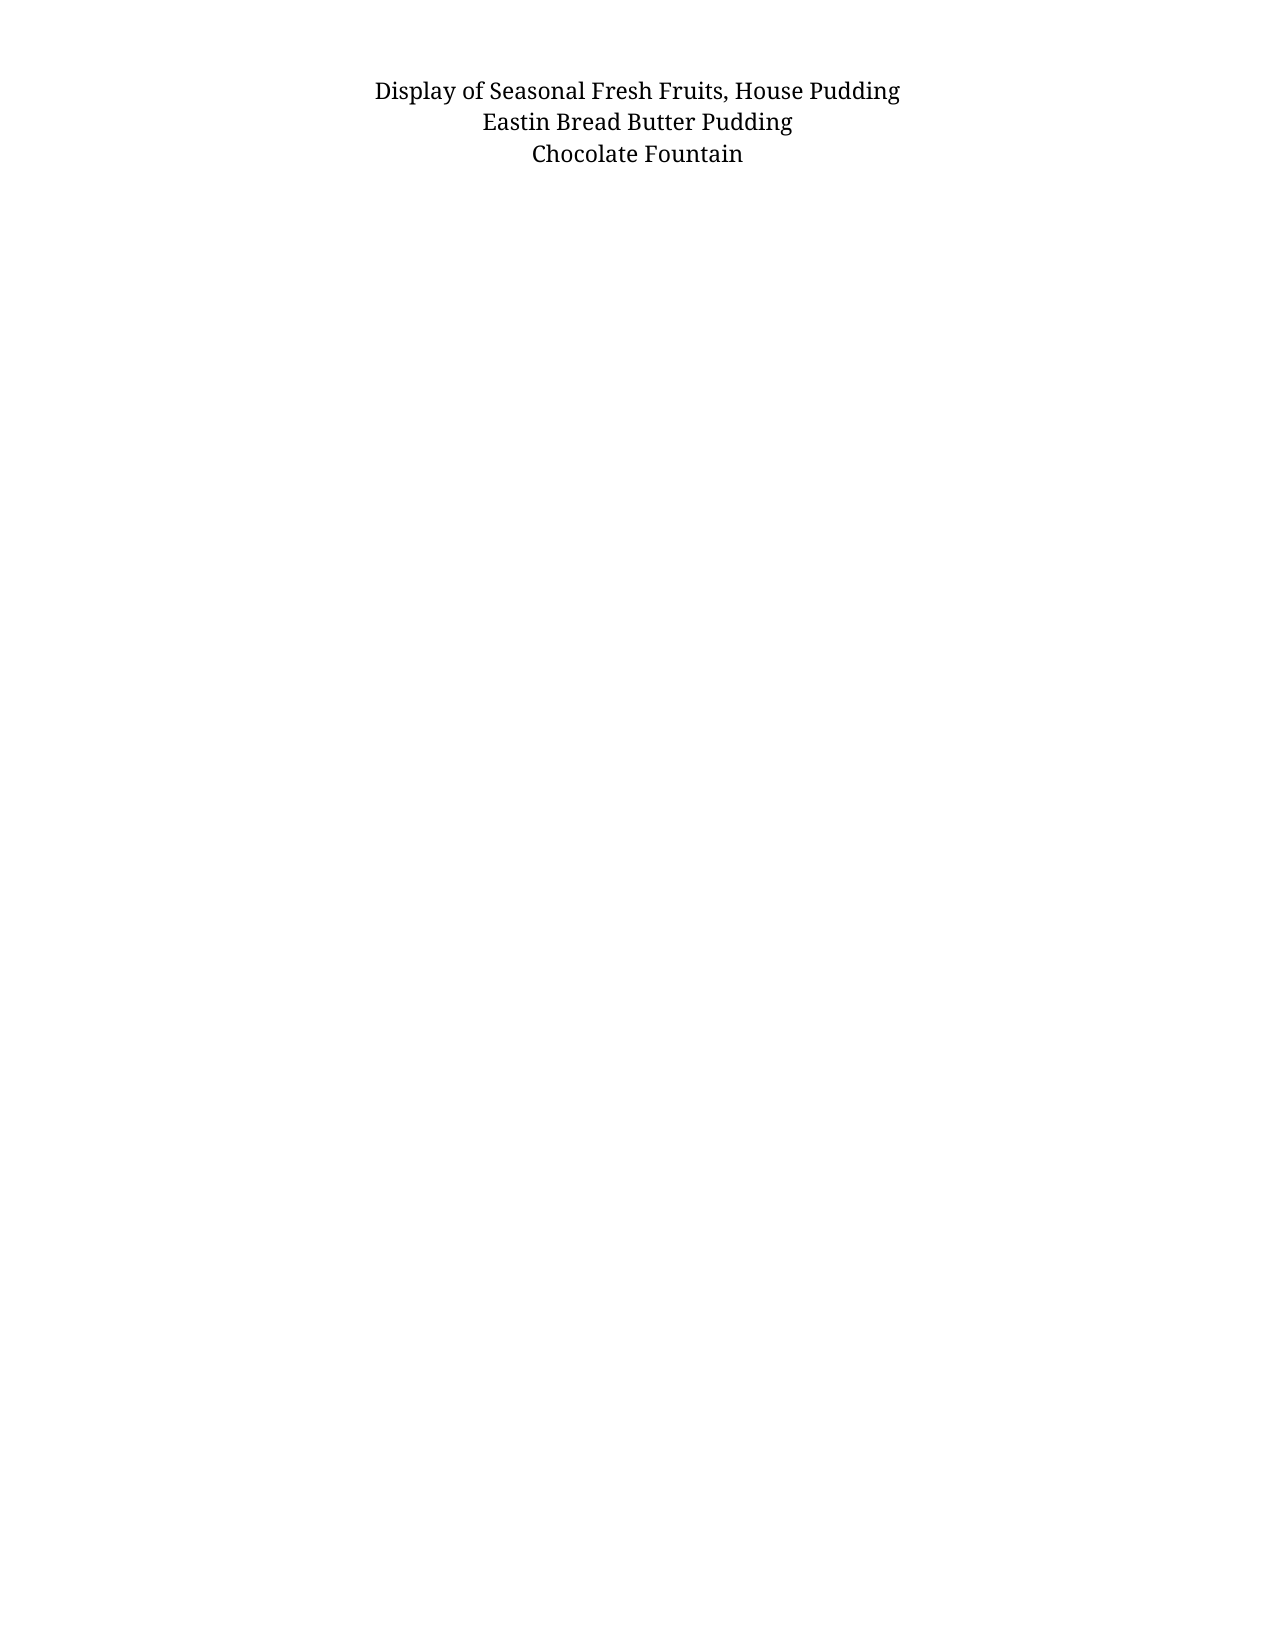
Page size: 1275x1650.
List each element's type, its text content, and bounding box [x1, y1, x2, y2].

text Chocolate Fountain [75, 137, 1200, 169]
text Eastin Bread Butter Pudding [75, 106, 1200, 137]
text Display of Seasonal Fresh Fruits, House Pudding [75, 75, 1200, 106]
